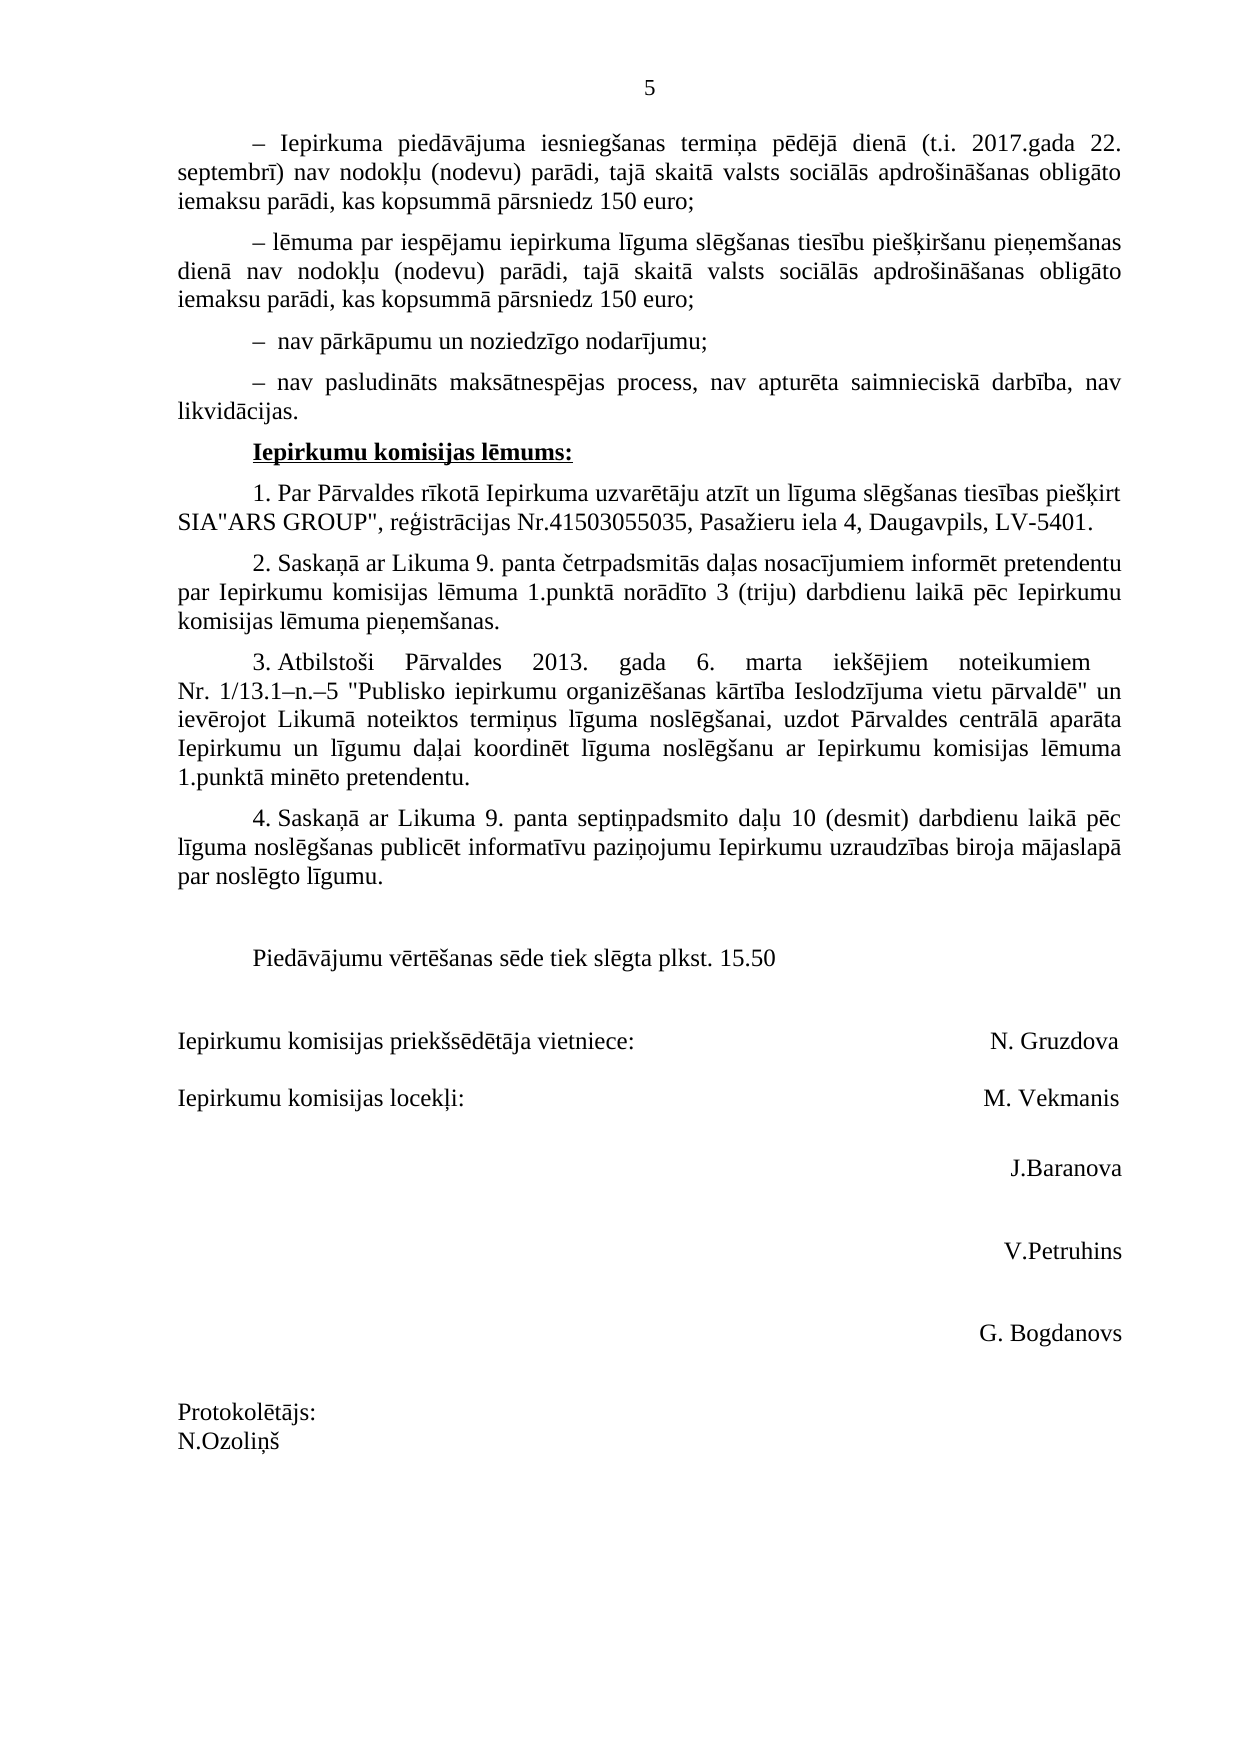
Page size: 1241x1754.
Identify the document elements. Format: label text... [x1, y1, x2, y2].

text Piedāvājumu vērtēšanas sēde tiek slēgta plkst. 15.50 [177, 943, 1122, 972]
text – nav pārkāpumu un noziedzīgo nodarījumu; [177, 326, 1122, 354]
text J.Baranova [177, 1153, 1122, 1182]
text Iepirkumu komisijas locekļi: M. Vekmanis [177, 1083, 1122, 1112]
list Par Pārvaldes rīkotā Iepirkuma uzvarētāju atzīt un līguma slēgšanas tiesības piešķirt SIA"ARS GROUP", reģistrācijas Nr.41503055035, Pasažieru iela 4, Daugavpils, LV-5401. [177, 478, 1122, 536]
list Atbilstoši Pārvaldes 2013. gada 6. marta iekšējiem noteikumiem Nr. 1/13.1–n.–5 "Publisko iepirkumu organizēšanas kārtība Ieslodzījuma vietu pārvaldē" un ievērojot Likumā noteiktos termiņus līguma noslēgšanai, uzdot Pārvaldes centrālā aparāta Iepirkumu un līgumu daļai koordinēt līguma noslēgšanu ar Iepirkumu komisijas lēmuma 1.punktā minēto pretendentu. [177, 647, 1122, 791]
text Iepirkumu komisijas lēmums: [177, 437, 1122, 466]
list Saskaņā ar Likuma 9. panta septiņpadsmito daļu 10 (desmit) darbdienu laikā pēc līguma noslēgšanas publicēt informatīvu paziņojumu Iepirkumu uzraudzības biroja mājaslapā par noslēgto līgumu. [177, 803, 1122, 889]
text Protokolētājs: N.Ozoliņš [177, 1397, 1122, 1454]
text – Iepirkuma piedāvājuma iesniegšanas termiņa pēdējā dienā (t.i. 2017.gada 22. septembrī) nav nodokļu (nodevu) parādi, tajā skaitā valsts sociālās apdrošināšanas obligāto iemaksu parādi, kas kopsummā pārsniedz 150 euro; [177, 128, 1122, 214]
text G. Bogdanovs [177, 1318, 1122, 1347]
text Iepirkumu komisijas priekšsēdētāja vietniece: N. Gruzdova [177, 1026, 1122, 1054]
text V.Petruhins [177, 1236, 1122, 1264]
text – lēmuma par iespējamu iepirkuma līguma slēgšanas tiesību piešķiršanu pieņemšanas dienā nav nodokļu (nodevu) parādi, tajā skaitā valsts sociālās apdrošināšanas obligāto iemaksu parādi, kas kopsummā pārsniedz 150 euro; [177, 227, 1122, 313]
list Saskaņā ar Likuma 9. panta četrpadsmitās daļas nosacījumiem informēt pretendentu par Iepirkumu komisijas lēmuma 1.punktā norādīto 3 (triju) darbdienu laikā pēc Iepirkumu komisijas lēmuma pieņemšanas. [177, 548, 1122, 634]
text – nav pasludināts maksātnespējas process, nav apturēta saimnieciskā darbība, nav likvidācijas. [177, 367, 1122, 424]
